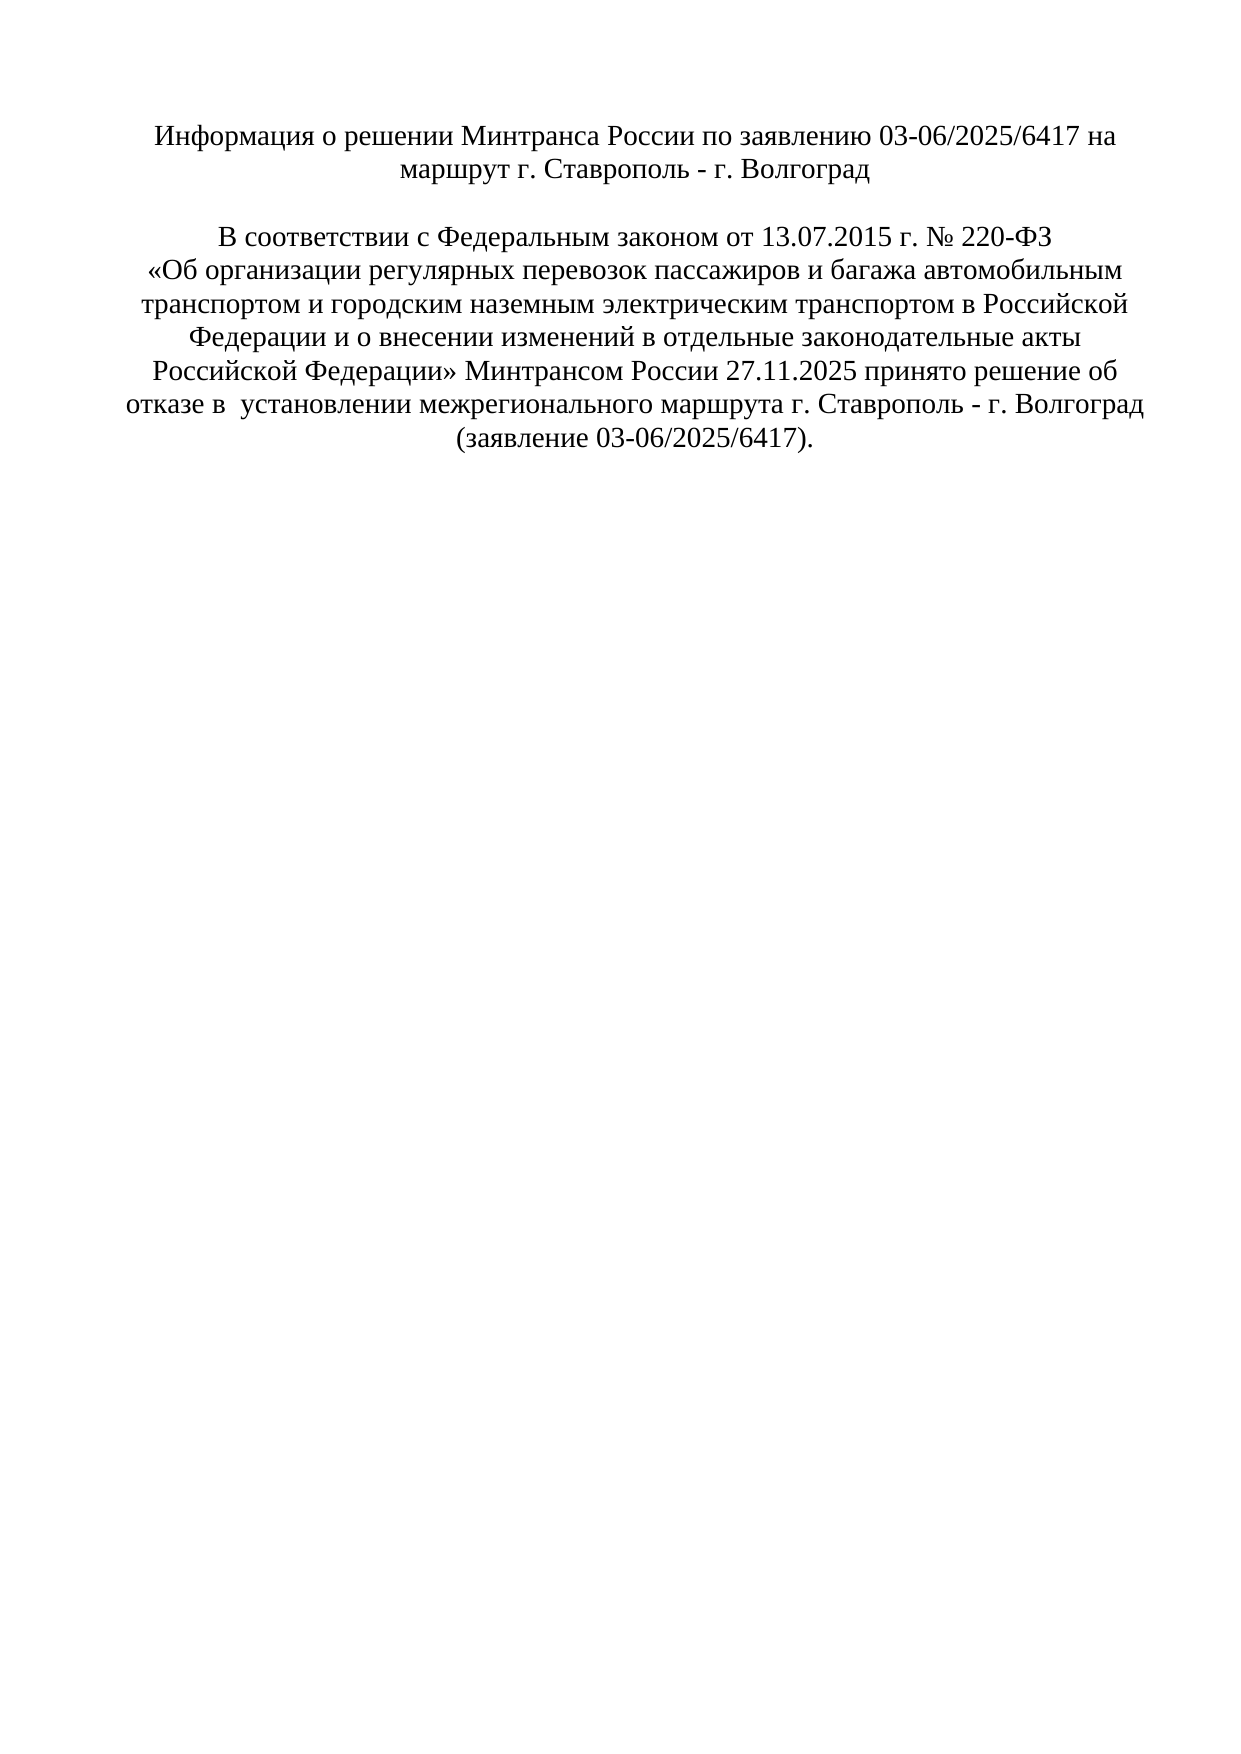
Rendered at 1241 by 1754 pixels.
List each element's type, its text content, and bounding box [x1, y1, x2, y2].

text Информация о решении Минтранса России по заявлению 03-06/2025/6417 на маршрут г. Ставрополь - г. Волгоград [118, 118, 1152, 185]
text В соответствии с Федеральным законом от 13.07.2015 г. № 220-ФЗ «Об организации регулярных перевозок пассажиров и багажа автомобильным транспортом и городским наземным электрическим транспортом в Российской Федерации и о внесении изменений в отдельные законодательные акты Российской Федерации» Минтрансом России 27.11.2025 принято решение об отказе в установлении межрегионального маршрута г. Ставрополь - г. Волгоград (заявление 03-06/2025/6417). [118, 219, 1152, 453]
